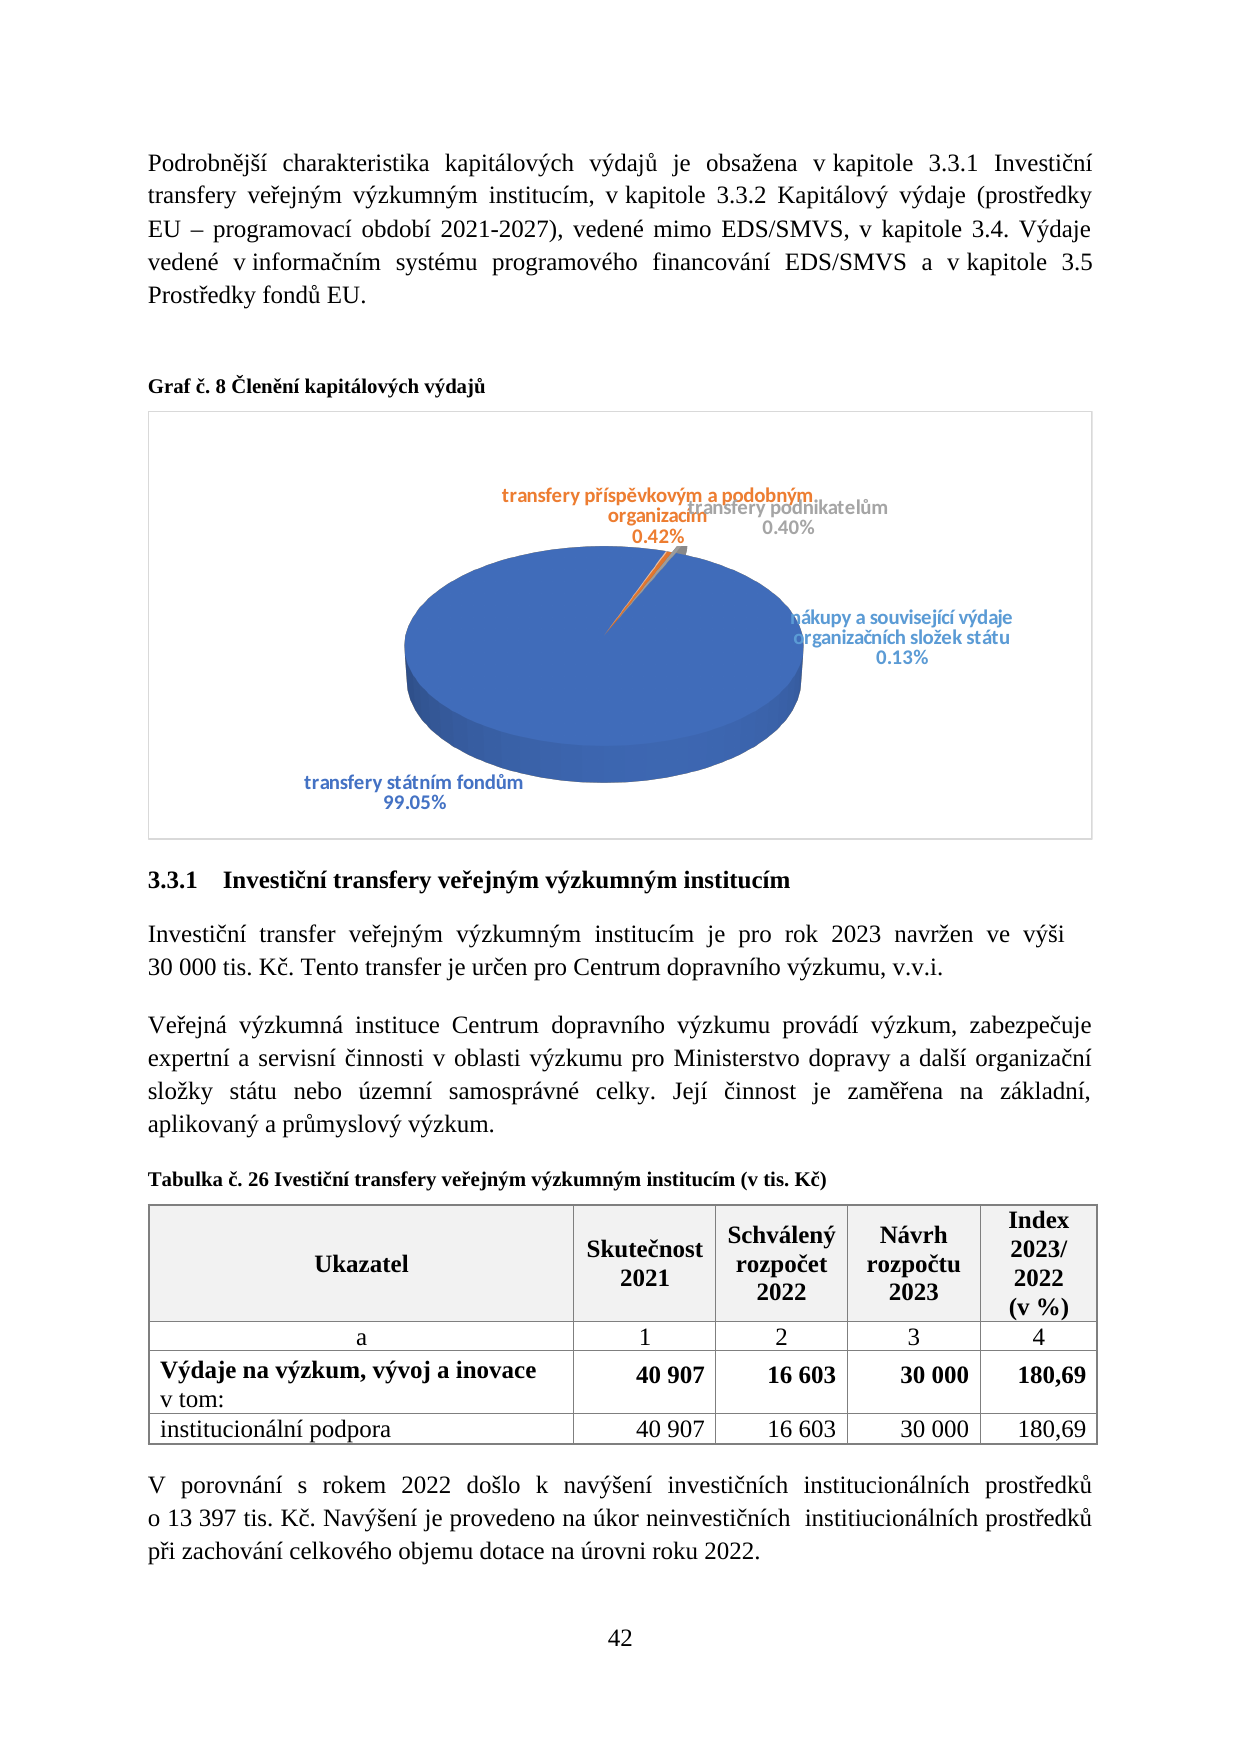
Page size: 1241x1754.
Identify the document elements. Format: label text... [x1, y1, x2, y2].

table_cell 30 000 [848, 1414, 980, 1443]
text Graf č. 8 Členění kapitálových výdajů [148, 374, 1093, 398]
table_cell 3 [848, 1322, 980, 1350]
text Veřejná výzkumná instituce Centrum dopravního výzkumu provádí výzkum, zabezpečuje expertní a servisní činnosti v oblasti výzkumu pro Ministerstvo dopravy a další organizační složky státu nebo územní samosprávné celky. Její činnost je zaměřena na základní, aplikovaný a průmyslový výzkum. [148, 1010, 1093, 1138]
table_header Index 2023/ 2022 (v %) [981, 1206, 1096, 1321]
text Tabulka č. 26 Ivestiční transfery veřejným výzkumným institucím (v tis. Kč) [148, 1167, 1093, 1191]
table_cell 4 [981, 1322, 1096, 1350]
text Podrobnější charakteristika kapitálových výdajů je obsažena v kapitole 3.3.1 Investiční transfery veřejným výzkumným institucím, v kapitole 3.3.2 Kapitálový výdaje (prostředky EU – programovací období 2021-2027), vedené mimo EDS/SMVS, v kapitole 3.4. Výdaje vedené v informačním systému programového financování EDS/SMVS a v kapitole 3.5 Prostředky fondů EU. [148, 148, 1093, 308]
table_cell 180,69 [981, 1351, 1096, 1413]
table_cell institucionální podpora [150, 1414, 573, 1443]
table_cell 40 907 [574, 1351, 715, 1413]
table_cell Výdaje na výzkum, vývoj a inovace v tom: [150, 1351, 573, 1413]
text V porovnání s rokem 2022 došlo k navýšení investičních institucionálních prostředků o 13 397 tis. Kč. Navýšení je provedeno na úkor neinvestičních institiucionálních prostředků při zachování celkového objemu dotace na úrovni roku 2022. [148, 1470, 1093, 1565]
table_cell a [150, 1322, 573, 1350]
subtitle Investiční transfery veřejným výzkumným institucím [148, 865, 1093, 894]
table_cell 30 000 [848, 1351, 980, 1413]
table_cell 16 603 [716, 1414, 847, 1443]
table_cell 16 603 [716, 1351, 847, 1413]
table_cell 1 [574, 1322, 715, 1350]
table_header Schválený rozpočet 2022 [716, 1206, 847, 1321]
table_header Ukazatel [150, 1206, 573, 1321]
table_cell 180,69 [981, 1414, 1096, 1443]
text Investiční transfer veřejným výzkumným institucím je pro rok 2023 navržen ve výši 30 000 tis. Kč. Tento transfer je určen pro Centrum dopravního výzkumu, v.v.i. [148, 919, 1093, 981]
table_header Skutečnost 2021 [574, 1206, 715, 1321]
table_cell 2 [716, 1322, 847, 1350]
table_cell 40 907 [574, 1414, 715, 1443]
table_header Návrh rozpočtu 2023 [848, 1206, 980, 1321]
